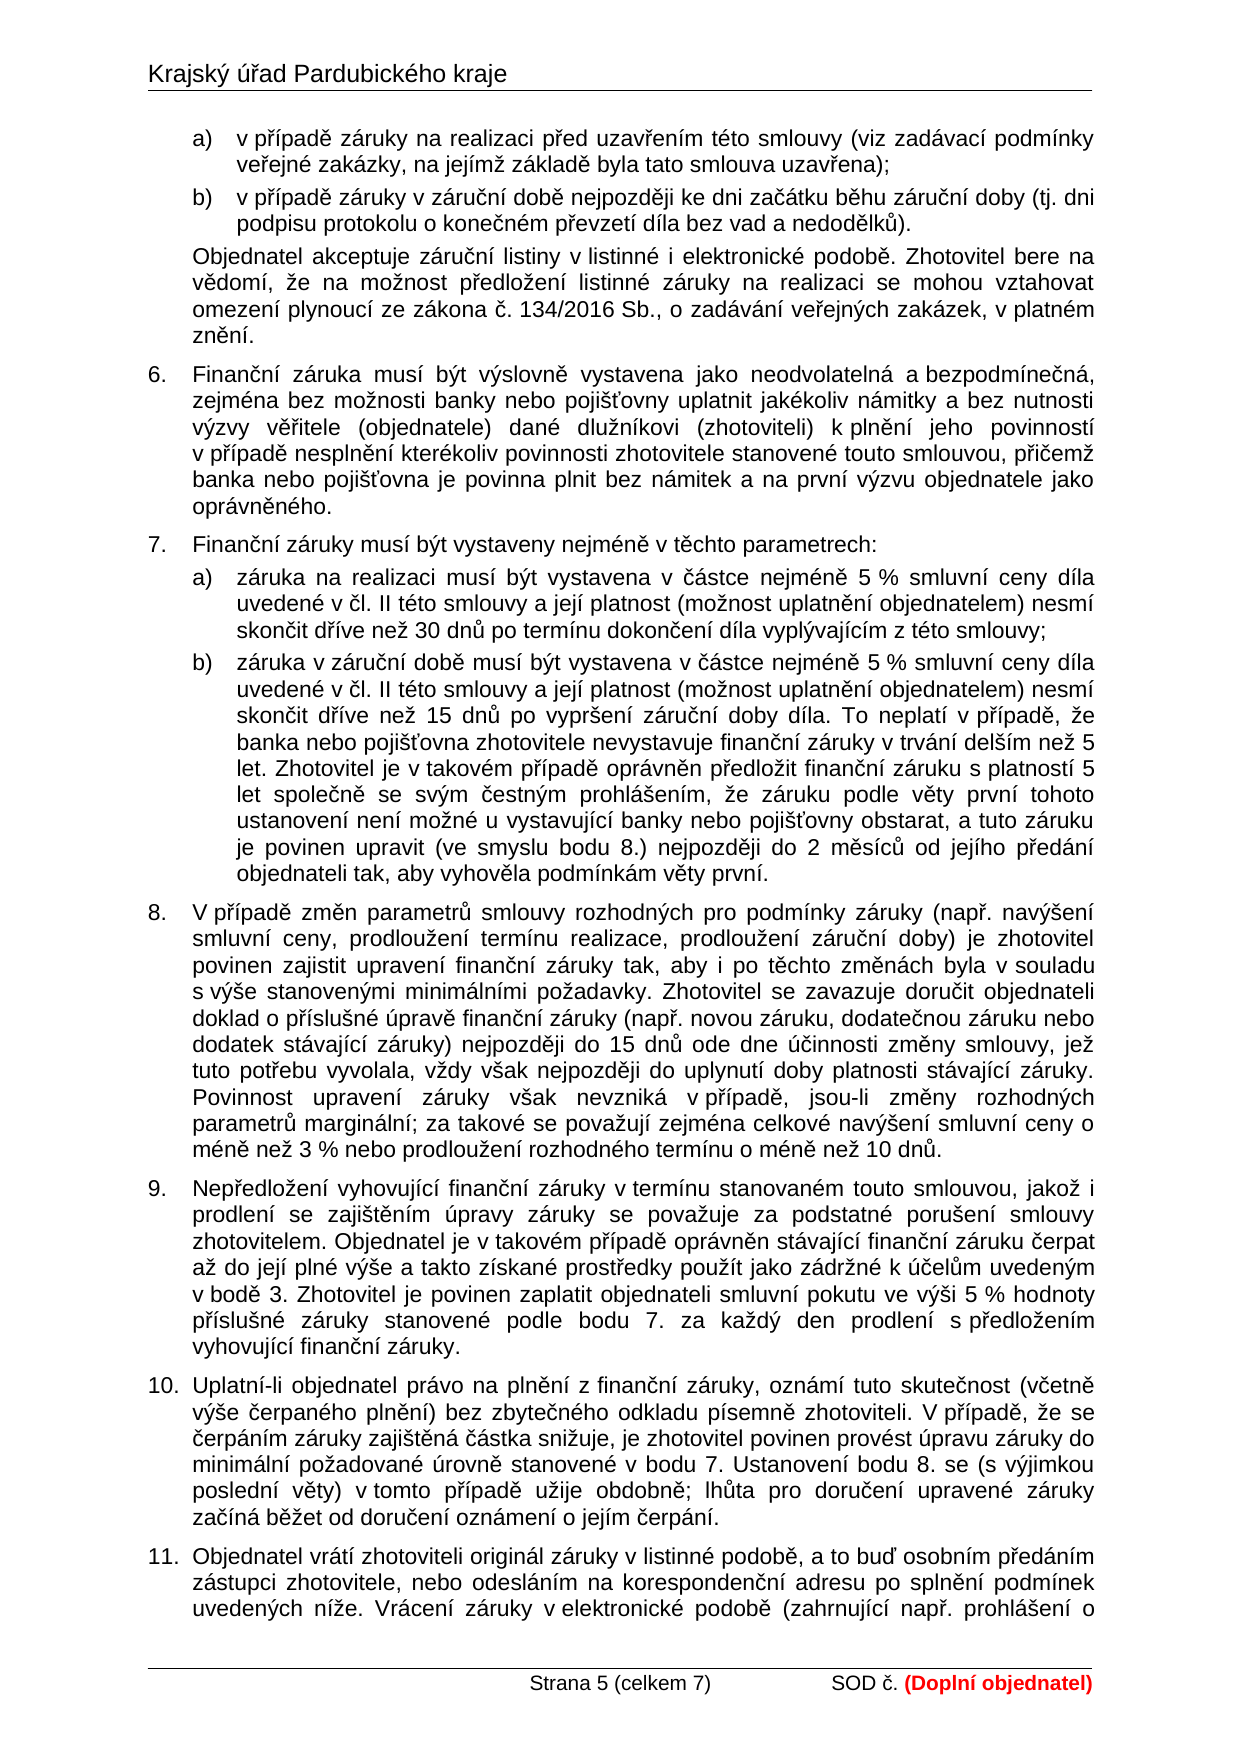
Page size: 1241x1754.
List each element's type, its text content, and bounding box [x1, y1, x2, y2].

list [148, 1543, 1095, 1622]
list Finanční záruka musí být výslovně vystavena jako neodvolatelná a bezpodmínečná, zejména bez možnosti banky nebo pojišťovny uplatnit jakékoliv námitky a bez nutnosti výzvy věřitele (objednatele) dané dlužníkovi (zhotoviteli) k plnění jeho povinností v případě nesplnění kterékoliv povinnosti zhotovitele stanovené touto smlouvou, přičemž banka nebo pojišťovna je povinna plnit bez námitek a na první výzvu objednatele jako oprávněného. [148, 361, 1095, 519]
text Objednatel akceptuje záruční listiny v listinné i elektronické podobě. Zhotovitel bere na vědomí, že na možnost předložení listinné záruky na realizaci se mohou vztahovat omezení plynoucí ze zákona č. 134/2016 Sb., o zadávání veřejných zakázek, v platném znění. [192, 243, 1095, 348]
list V případě změn parametrů smlouvy rozhodných pro podmínky záruky (např. navýšení smluvní ceny, prodloužení termínu realizace, prodloužení záruční doby) je zhotovitel povinen zajistit upravení finanční záruky tak, aby i po těchto změnách byla v souladu s výše stanovenými minimálními požadavky. Zhotovitel se zavazuje doručit objednateli doklad o příslušné úpravě finanční záruky (např. novou záruku, dodatečnou záruku nebo dodatek stávající záruky) nejpozději do 15 dnů ode dne účinnosti změny smlouvy, jež tuto potřebu vyvolala, vždy však nejpozději do uplynutí doby platnosti stávající záruky. Povinnost upravení záruky však nevzniká v případě, jsou-li změny rozhodných parametrů marginální; za takové se považují zejména celkové navýšení smluvní ceny o méně než 3 % nebo prodloužení rozhodného termínu o méně než 10 dnů. [148, 899, 1095, 1163]
list Uplatní-li objednatel právo na plnění z finanční záruky, oznámí tuto skutečnost (včetně výše čerpaného plnění) bez zbytečného odkladu písemně zhotoviteli. V případě, že se čerpáním záruky zajištěná částka snižuje, je zhotovitel povinen provést úpravu záruky do minimální požadované úrovně stanovené v bodu 7. Ustanovení bodu 8. se (s výjimkou poslední věty) v tomto případě užije obdobně; lhůta pro doručení upravené záruky začíná běžet od doručení oznámení o jejím čerpání. [148, 1372, 1095, 1530]
list Finanční záruky musí být vystaveny nejméně v těchto parametrech: [148, 531, 1095, 558]
list v případě záruky v záruční době nejpozději ke dni začátku běhu záruční doby (tj. dni podpisu protokolu o konečném převzetí díla bez vad a nedodělků). [192, 184, 1095, 237]
list v případě záruky na realizaci před uzavřením této smlouvy (viz zadávací podmínky veřejné zakázky, na jejímž základě byla tato smlouva uzavřena); [192, 125, 1095, 178]
list záruka v záruční době musí být vystavena v částce nejméně 5 % smluvní ceny díla uvedené v čl. II této smlouvy a její platnost (možnost uplatnění objednatelem) nesmí skončit dříve než 15 dnů po vypršení záruční doby díla. To neplatí v případě, že banka nebo pojišťovna zhotovitele nevystavuje finanční záruky v trvání delším než 5 let. Zhotovitel je v takovém případě oprávněn předložit finanční záruku s platností 5 let společně se svým čestným prohlášením, že záruku podle věty první tohoto ustanovení není možné u vystavující banky nebo pojišťovny obstarat, a tuto záruku je povinen upravit (ve smyslu bodu 8.) nejpozději do 2 měsíců od jejího předání objednateli tak, aby vyhověla podmínkám věty první. [192, 649, 1095, 887]
list záruka na realizaci musí být vystavena v částce nejméně 5 % smluvní ceny díla uvedené v čl. II této smlouvy a její platnost (možnost uplatnění objednatelem) nesmí skončit dříve než 30 dnů po termínu dokončení díla vyplývajícím z této smlouvy; [192, 564, 1095, 643]
list Nepředložení vyhovující finanční záruky v termínu stanovaném touto smlouvou, jakož i prodlení se zajištěním úpravy záruky se považuje za podstatné porušení smlouvy zhotovitelem. Objednatel je v takovém případě oprávněn stávající finanční záruku čerpat až do její plné výše a takto získané prostředky použít jako zádržné k účelům uvedeným v bodě 3. Zhotovitel je povinen zaplatit objednateli smluvní pokutu ve výši 5 % hodnoty příslušné záruky stanovené podle bodu 7. za každý den prodlení s předložením vyhovující finanční záruky. [148, 1175, 1095, 1359]
